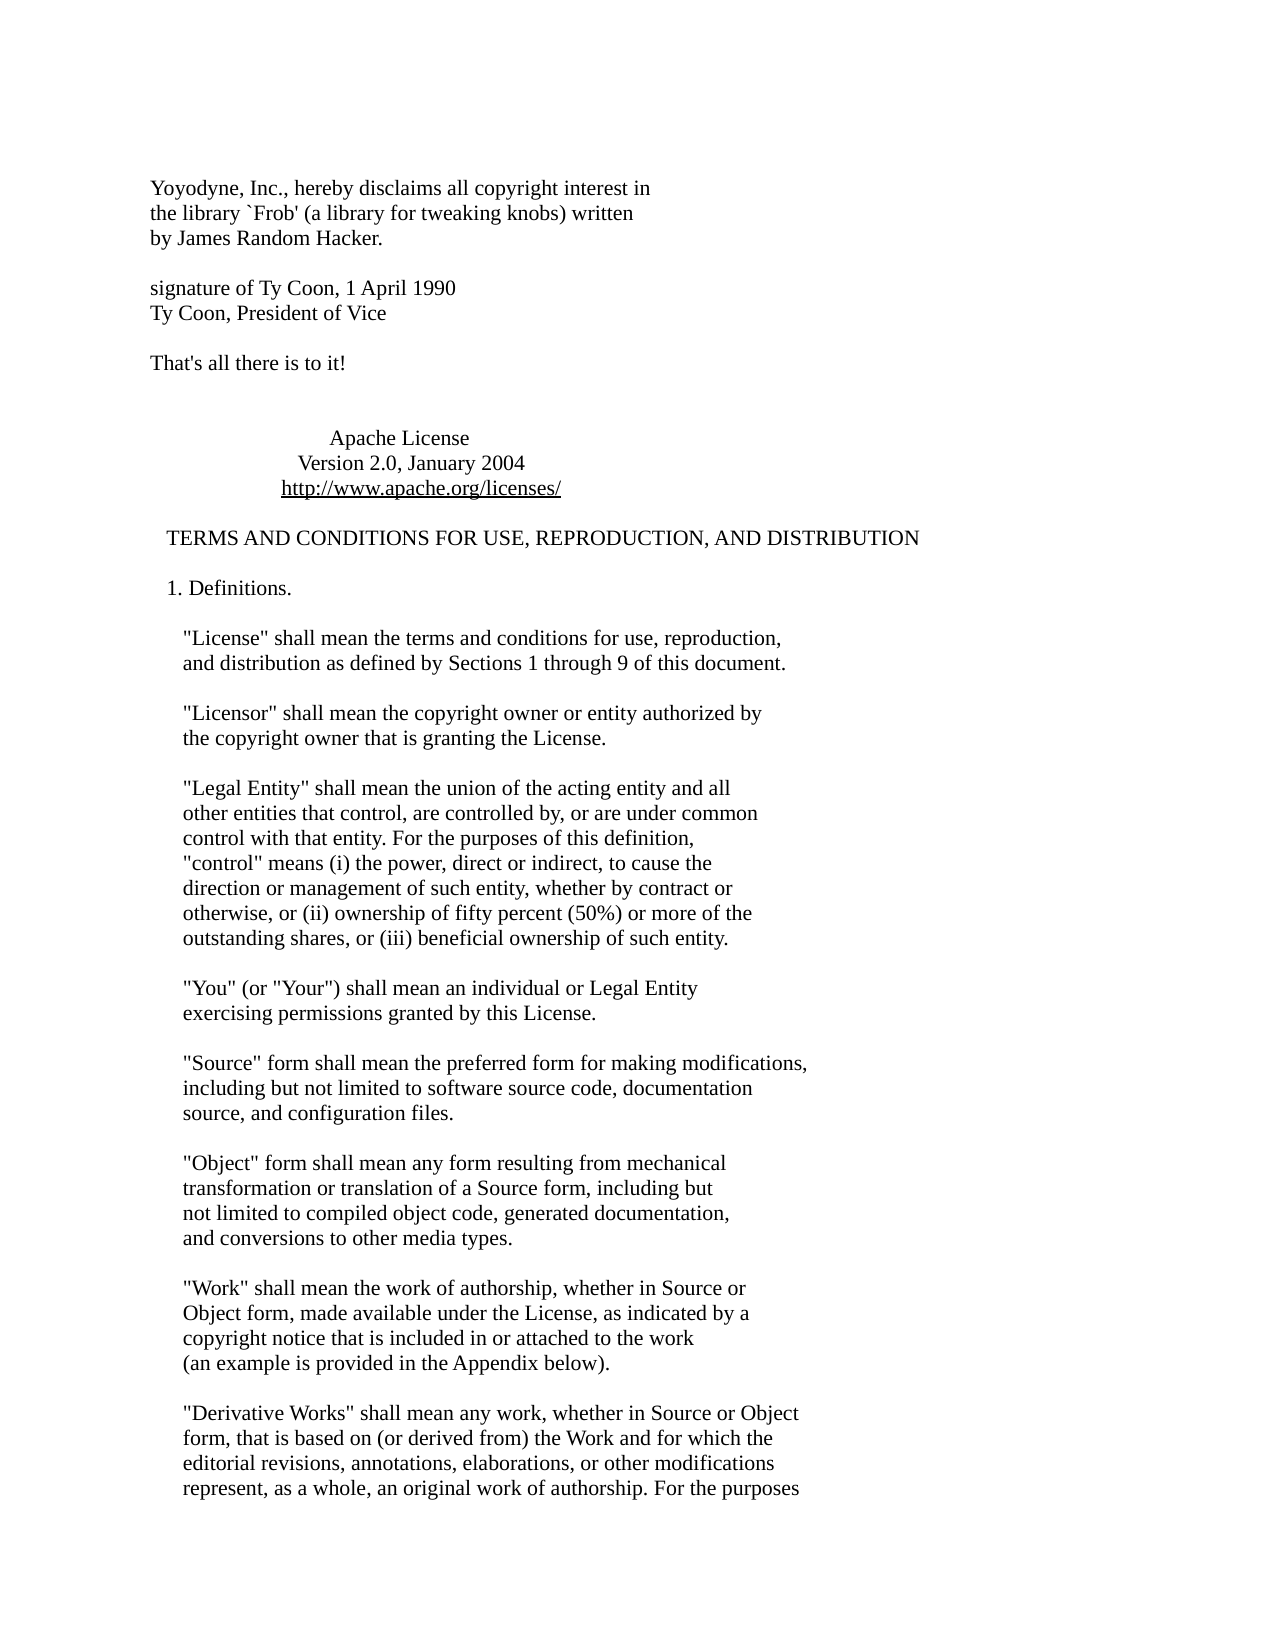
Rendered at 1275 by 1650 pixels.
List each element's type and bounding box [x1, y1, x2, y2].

text [150, 150, 1125, 1500]
